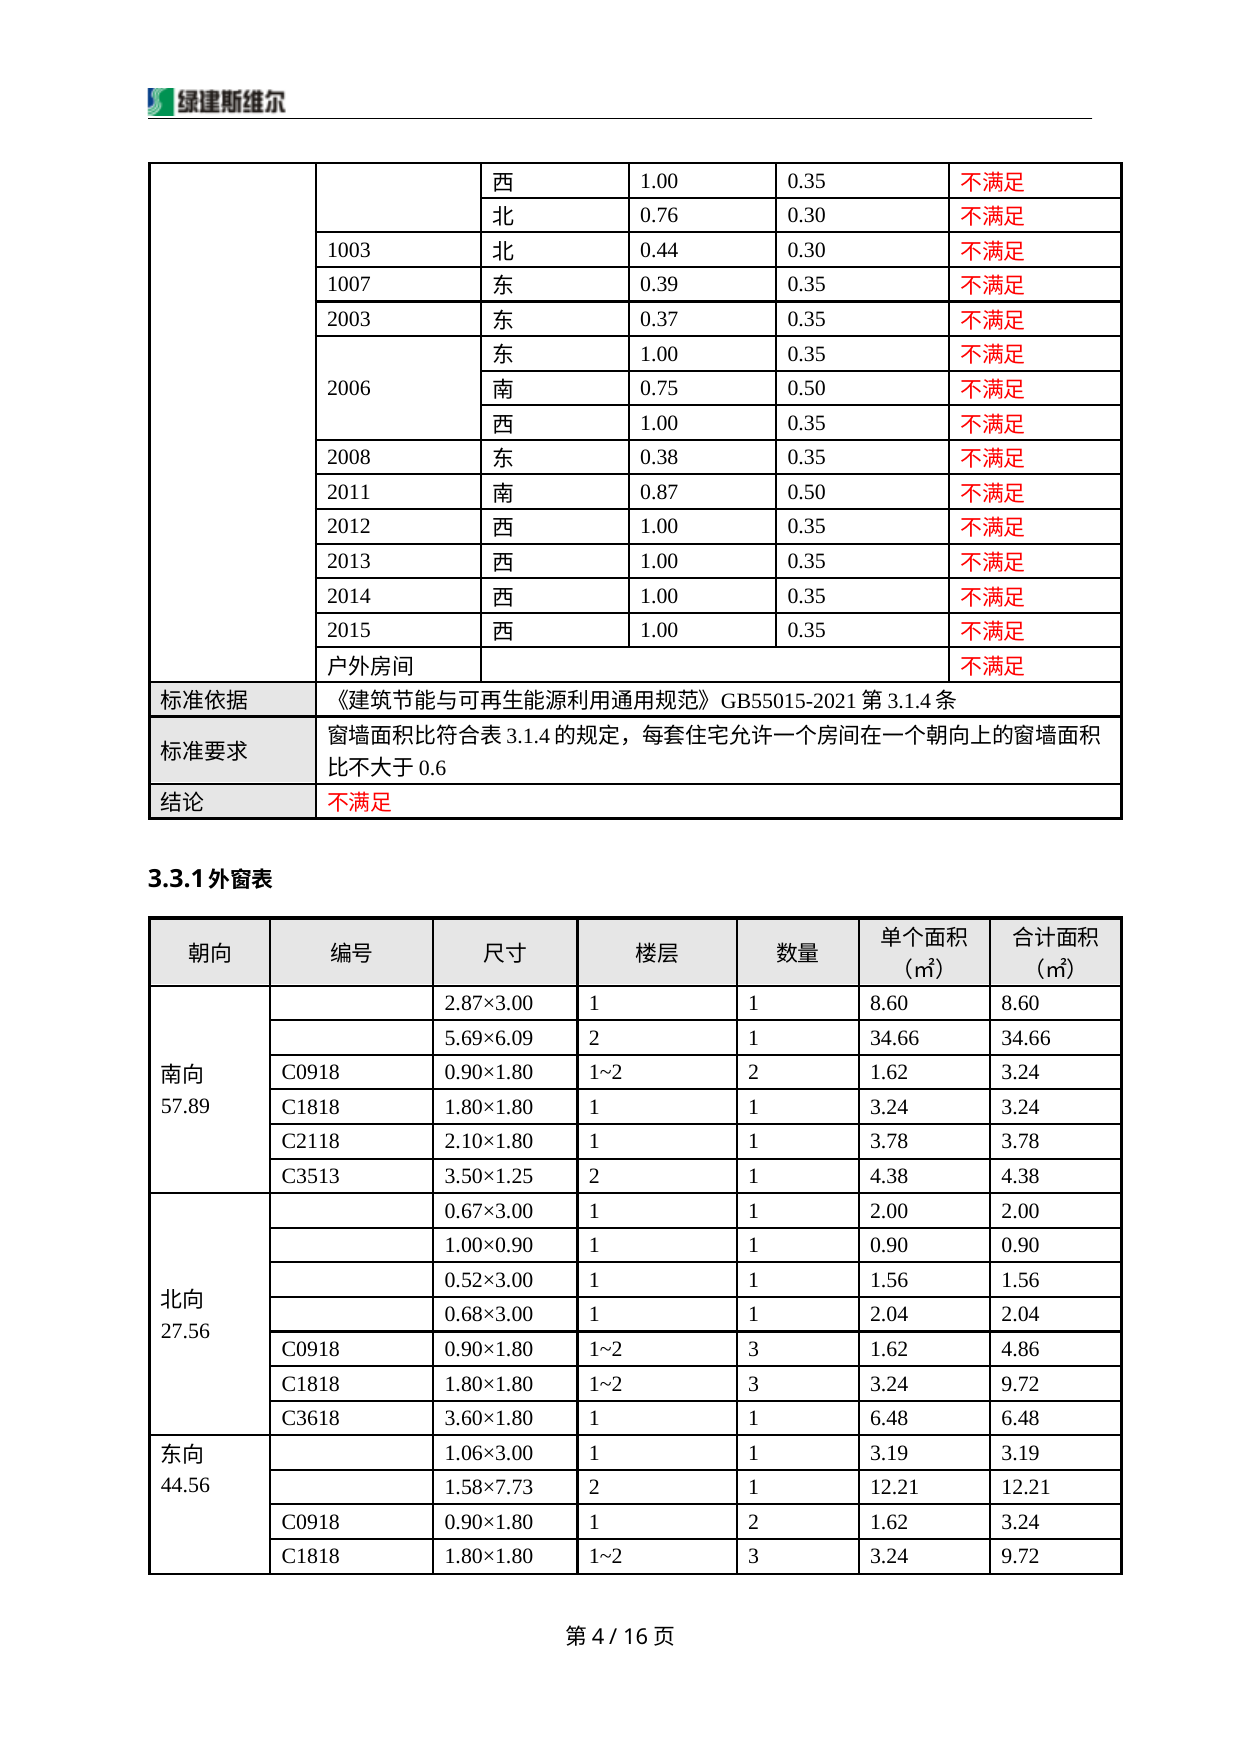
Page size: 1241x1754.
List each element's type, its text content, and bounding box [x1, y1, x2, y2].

table_cell 标准依据 [151, 683, 315, 715]
table_cell 1.00×0.90 [434, 1229, 576, 1261]
table_cell 2.04 [991, 1298, 1120, 1330]
table_cell 不满足 [950, 233, 1120, 266]
table_cell 西 [482, 510, 628, 542]
table_cell 不满足 [950, 372, 1120, 404]
table_cell 不满足 [950, 475, 1120, 508]
table_cell 1 [738, 1229, 858, 1261]
table_cell 1~2 [579, 1333, 736, 1365]
table_cell 1 [738, 1402, 858, 1434]
table_cell 2.00 [860, 1194, 989, 1227]
table_cell 12.21 [991, 1471, 1120, 1503]
table_cell 1 [579, 1194, 736, 1227]
table_cell 3.24 [860, 1367, 989, 1399]
table_cell 户外房间 [317, 648, 480, 681]
table_cell 0.90×1.80 [434, 1056, 576, 1088]
table_cell 0.30 [777, 199, 948, 231]
table_cell 不满足 [950, 337, 1120, 369]
table_cell 不满足 [950, 441, 1120, 473]
table_cell 0.39 [630, 268, 775, 300]
table_cell 0.76 [630, 199, 775, 231]
table_cell 2.00 [991, 1194, 1120, 1227]
table_cell 1.00 [630, 164, 775, 197]
table_cell C1818 [271, 1540, 432, 1572]
table_cell 1003 [317, 233, 480, 266]
table_cell 3.24 [991, 1056, 1120, 1088]
table_cell 南 [482, 475, 628, 508]
table_cell 1.80×1.80 [434, 1540, 576, 1572]
table_cell 3.78 [991, 1125, 1120, 1157]
table_cell 0.35 [777, 164, 948, 197]
table_cell 2 [579, 1471, 736, 1503]
table_cell C0918 [271, 1333, 432, 1365]
table_cell 0.90 [860, 1229, 989, 1261]
table_cell 34.66 [860, 1021, 989, 1054]
table_cell 窗墙面积比符合表3.1.4的规定，每套住宅允许一个房间在一个朝向上的窗墙面积比不大于0.6 [317, 718, 1120, 782]
table_cell [271, 987, 432, 1019]
table_cell 12.21 [860, 1471, 989, 1503]
table_cell 2 [738, 1505, 858, 1538]
table_cell 标准要求 [151, 718, 315, 782]
table_header 编号 [271, 920, 432, 984]
table_cell 不满足 [950, 614, 1120, 646]
table_cell 不满足 [950, 648, 1120, 681]
table_cell 0.50 [777, 372, 948, 404]
table_cell 0.35 [777, 406, 948, 439]
table_cell 6.48 [991, 1402, 1120, 1434]
table_cell 2014 [317, 579, 480, 612]
table_cell 1 [579, 1125, 736, 1157]
table_cell [271, 1436, 432, 1469]
table_cell 4.38 [860, 1160, 989, 1192]
table_cell 0.35 [777, 545, 948, 577]
table_cell [271, 1229, 432, 1261]
table_cell 东 [482, 337, 628, 369]
table_cell C3618 [271, 1402, 432, 1434]
table_cell 0.37 [630, 303, 775, 335]
table_cell 0.30 [777, 233, 948, 266]
table_cell 0.50 [777, 475, 948, 508]
table_cell 0.90 [991, 1229, 1120, 1261]
table_cell 0.75 [630, 372, 775, 404]
table_cell 0.87 [630, 475, 775, 508]
table_cell 3 [738, 1367, 858, 1399]
table_cell C0918 [271, 1056, 432, 1088]
table_cell [271, 1021, 432, 1054]
table_cell 1~2 [579, 1056, 736, 1088]
subtitle 外窗表 [148, 845, 1092, 910]
table_cell 1~2 [579, 1367, 736, 1399]
table_cell 2.10×1.80 [434, 1125, 576, 1157]
table_cell 3.24 [860, 1540, 989, 1572]
table_cell 2.87×3.00 [434, 987, 576, 1019]
table_cell 1 [738, 1090, 858, 1123]
table_cell 北向 27.56 [151, 1194, 269, 1434]
picture [147, 88, 289, 116]
table_cell 2003 [317, 303, 480, 335]
table_cell 1 [738, 1160, 858, 1192]
table_cell 3.50×1.25 [434, 1160, 576, 1192]
table_cell 南向 57.89 [151, 987, 269, 1192]
table_cell 9.72 [991, 1367, 1120, 1399]
table_cell 北 [482, 199, 628, 231]
table_cell 不满足 [950, 199, 1120, 231]
table_cell 1 [579, 1263, 736, 1296]
table_cell 3.60×1.80 [434, 1402, 576, 1434]
table_cell 0.35 [777, 337, 948, 369]
table_cell 2008 [317, 441, 480, 473]
table_cell 3 [738, 1333, 858, 1365]
table_cell 1.62 [860, 1505, 989, 1538]
table_cell 不满足 [950, 164, 1120, 197]
table_cell 0.35 [777, 579, 948, 612]
table_cell 1.00 [630, 579, 775, 612]
table_cell 东 [482, 303, 628, 335]
table_cell 不满足 [950, 545, 1120, 577]
table_cell 0.35 [777, 303, 948, 335]
table_cell 东 [482, 441, 628, 473]
table_cell 0.35 [777, 614, 948, 646]
table_cell 3.24 [991, 1505, 1120, 1538]
table_header 合计面积 （㎡） [991, 920, 1120, 984]
table_cell 结论 [151, 785, 315, 817]
table_cell 1.58×7.73 [434, 1471, 576, 1503]
table_cell 4.38 [991, 1160, 1120, 1192]
table_cell 0.52×3.00 [434, 1263, 576, 1296]
table_cell [271, 1471, 432, 1503]
table_cell 1 [579, 1436, 736, 1469]
table_cell 东 [482, 268, 628, 300]
table_cell 1.00 [630, 510, 775, 542]
table_cell 西 [482, 406, 628, 439]
table_cell 0.38 [630, 441, 775, 473]
table_cell 6.48 [860, 1402, 989, 1434]
table_cell 2006 [317, 337, 480, 439]
table_cell 西 [482, 545, 628, 577]
table_cell 1.62 [860, 1333, 989, 1365]
table_cell 1 [738, 1194, 858, 1227]
table_cell 0.35 [777, 441, 948, 473]
table_cell 2 [579, 1021, 736, 1054]
table_cell 1 [579, 1090, 736, 1123]
table_cell 不满足 [950, 510, 1120, 542]
table_cell C3513 [271, 1160, 432, 1192]
table_cell 34.66 [991, 1021, 1120, 1054]
table_cell 1 [579, 1402, 736, 1434]
table_cell 2.04 [860, 1298, 989, 1330]
table_cell 1.56 [991, 1263, 1120, 1296]
table_cell 1.56 [860, 1263, 989, 1296]
table_header 朝向 [151, 920, 269, 984]
table_cell 0.35 [777, 510, 948, 542]
table_cell 2011 [317, 475, 480, 508]
table_cell 0.90×1.80 [434, 1333, 576, 1365]
table_cell 3 [738, 1540, 858, 1572]
table_cell 不满足 [950, 303, 1120, 335]
table_cell 1.06×3.00 [434, 1436, 576, 1469]
table_cell 1~2 [579, 1540, 736, 1572]
table_cell 西 [482, 164, 628, 197]
table_cell 1 [738, 1298, 858, 1330]
table_cell 1 [738, 1436, 858, 1469]
table_cell 3.19 [860, 1436, 989, 1469]
table_cell 南 [482, 372, 628, 404]
table_cell 9.72 [991, 1540, 1120, 1572]
table_cell 1007 [317, 268, 480, 300]
table_cell 1.00 [630, 406, 775, 439]
table_cell 0.68×3.00 [434, 1298, 576, 1330]
table_cell 2013 [317, 545, 480, 577]
table_header 尺寸 [434, 920, 576, 984]
table_cell 8.60 [991, 987, 1120, 1019]
table_cell 1 [738, 987, 858, 1019]
table_cell 0.67×3.00 [434, 1194, 576, 1227]
table_cell 5.69×6.09 [434, 1021, 576, 1054]
table_cell 不满足 [317, 785, 1120, 817]
table_cell 1.62 [860, 1056, 989, 1088]
table_cell 北 [482, 233, 628, 266]
table_cell 2 [738, 1056, 858, 1088]
table_cell 0.90×1.80 [434, 1505, 576, 1538]
table_cell 不满足 [950, 406, 1120, 439]
table_cell 1 [738, 1263, 858, 1296]
table_cell 西 [482, 579, 628, 612]
table_cell 3.24 [991, 1090, 1120, 1123]
table_cell 东向 44.56 [151, 1436, 269, 1572]
table_header 数量 [738, 920, 858, 984]
table_cell 西 [482, 614, 628, 646]
table_cell 《建筑节能与可再生能源利用通用规范》GB55015-2021第3.1.4条 [317, 683, 1120, 715]
table_cell 1 [579, 1298, 736, 1330]
table_cell 3.19 [991, 1436, 1120, 1469]
table_cell 3.24 [860, 1090, 989, 1123]
table_cell 1 [579, 1229, 736, 1261]
table_cell 1.00 [630, 545, 775, 577]
table_cell 1.00 [630, 337, 775, 369]
table_cell 2015 [317, 614, 480, 646]
table_cell 1 [738, 1021, 858, 1054]
table_cell 1 [579, 987, 736, 1019]
table_cell [482, 648, 948, 681]
table_cell C2118 [271, 1125, 432, 1157]
table_cell 1.80×1.80 [434, 1367, 576, 1399]
table_cell 不满足 [950, 268, 1120, 300]
table_cell 0.44 [630, 233, 775, 266]
table_cell 0.35 [777, 268, 948, 300]
table_cell C1818 [271, 1367, 432, 1399]
table_cell 不满足 [950, 579, 1120, 612]
table_cell [271, 1298, 432, 1330]
table_cell 1 [738, 1125, 858, 1157]
table_header 单个面积 （㎡） [860, 920, 989, 984]
table_cell 1 [579, 1505, 736, 1538]
table_cell 1.00 [630, 614, 775, 646]
table_cell C1818 [271, 1090, 432, 1123]
table_cell [271, 1263, 432, 1296]
table_cell 1 [738, 1471, 858, 1503]
table_header 楼层 [579, 920, 736, 984]
table_cell 4.86 [991, 1333, 1120, 1365]
table_cell 1.80×1.80 [434, 1090, 576, 1123]
table_cell [271, 1194, 432, 1227]
table_cell C0918 [271, 1505, 432, 1538]
table_cell 8.60 [860, 987, 989, 1019]
table_cell 2012 [317, 510, 480, 542]
table_cell 2 [579, 1160, 736, 1192]
table_cell 3.78 [860, 1125, 989, 1157]
